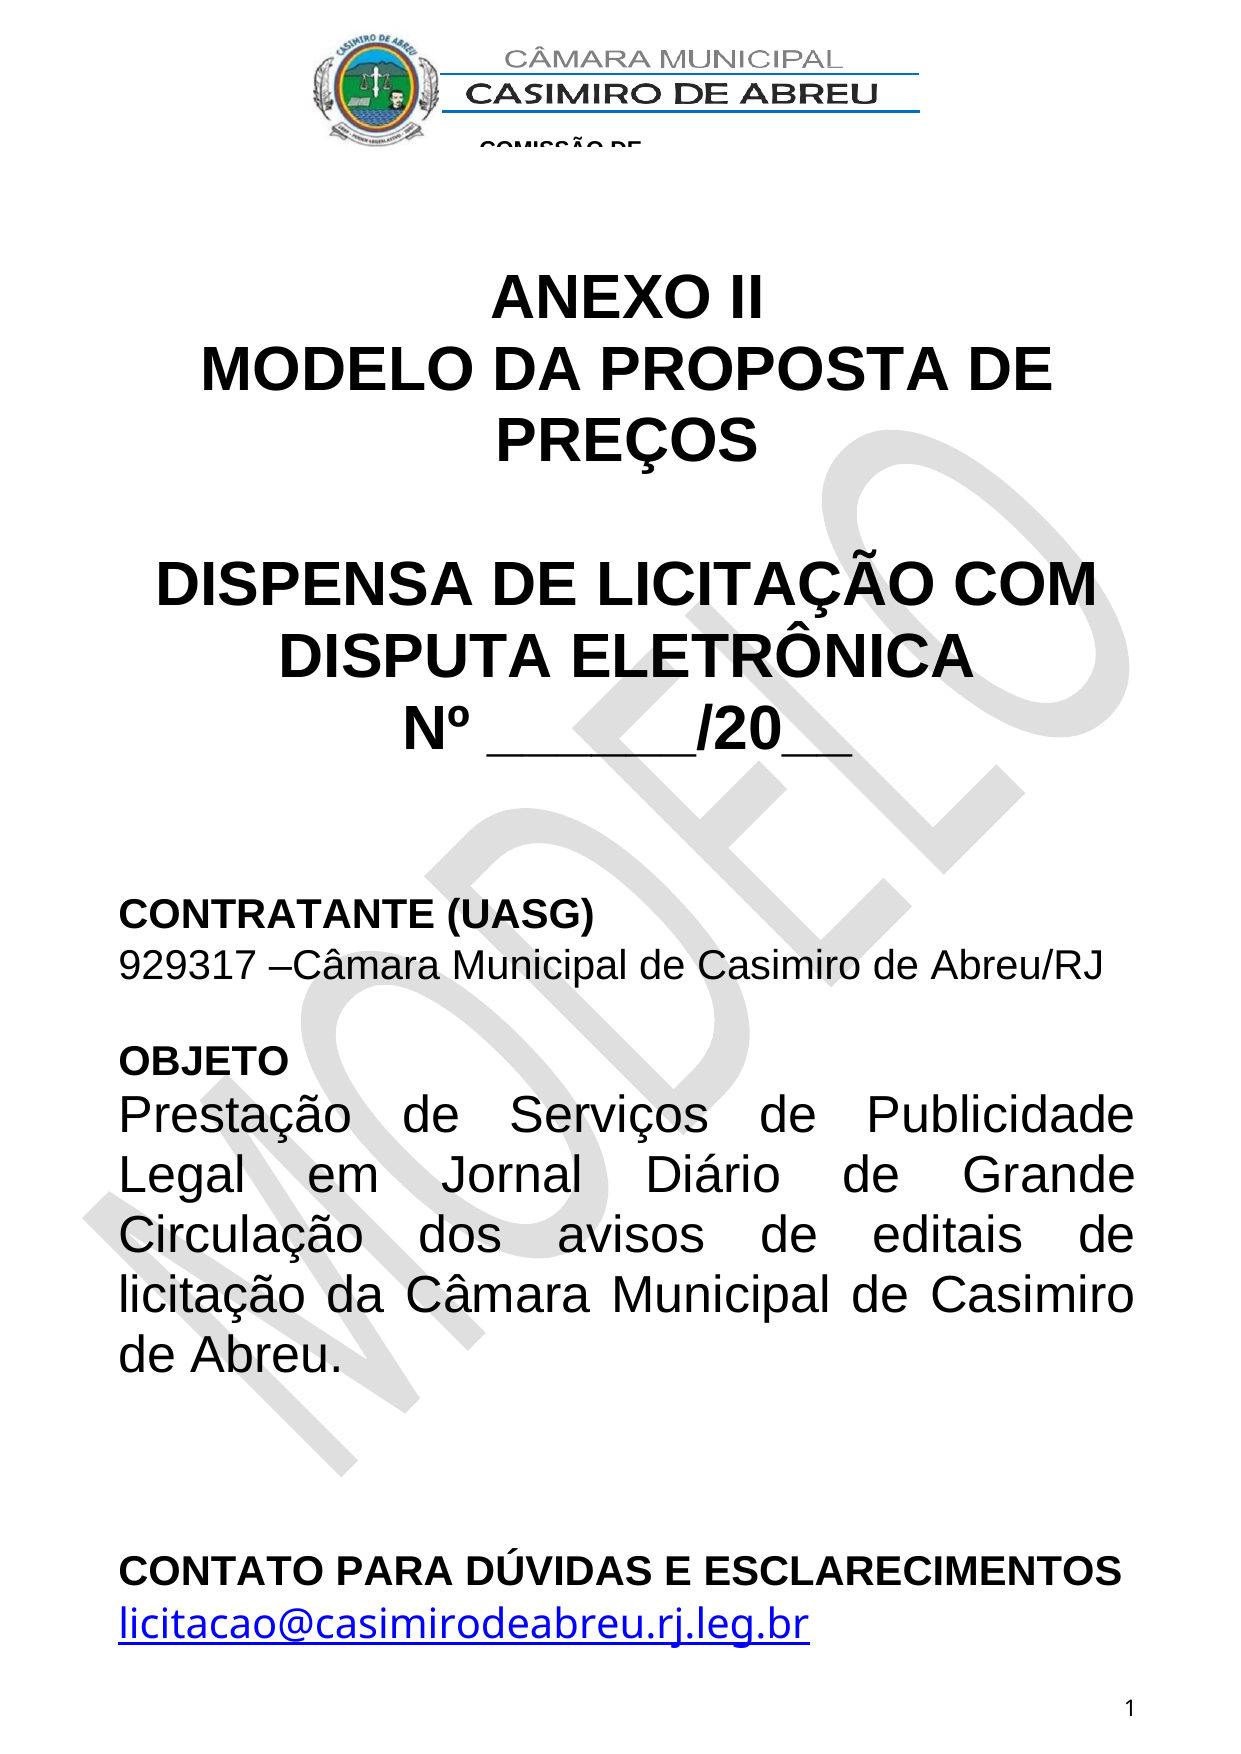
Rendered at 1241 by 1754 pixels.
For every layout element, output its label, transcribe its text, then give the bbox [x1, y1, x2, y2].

text MODELO DA PROPOSTA DE PREÇOS [118, 331, 1137, 475]
picture [714, 50, 735, 68]
picture [675, 83, 703, 104]
picture [466, 83, 661, 104]
picture [689, 50, 710, 68]
text 929317 –Câmara Municipal de Casimiro de Abreu/RJ [118, 940, 1137, 988]
picture [783, 50, 843, 68]
picture [705, 83, 728, 104]
text DISPENSA DE LICITAÇÃO COM DISPUTA ELETRÔNICA [118, 547, 1137, 691]
text CONTRATANTE (UASG) [118, 889, 1137, 937]
picture [661, 50, 685, 68]
text Contato para dúvidas e esclarecimentos [118, 1546, 1137, 1594]
picture [313, 27, 440, 148]
text Nº ______/20__ [118, 691, 1137, 762]
text ANEXO II [118, 259, 1137, 331]
picture [748, 50, 770, 68]
text licitacao@casimirodeabreu.rj.leg.br [118, 1594, 1137, 1651]
text OBJETO [118, 1036, 1137, 1084]
picture [739, 83, 877, 104]
text Prestação de Serviços de Publicidade Legal em Jornal Diário de Grande Circulação dos avisos de editais de licitação da Câmara Municipal de Casimiro de Abreu. [118, 1084, 1137, 1383]
